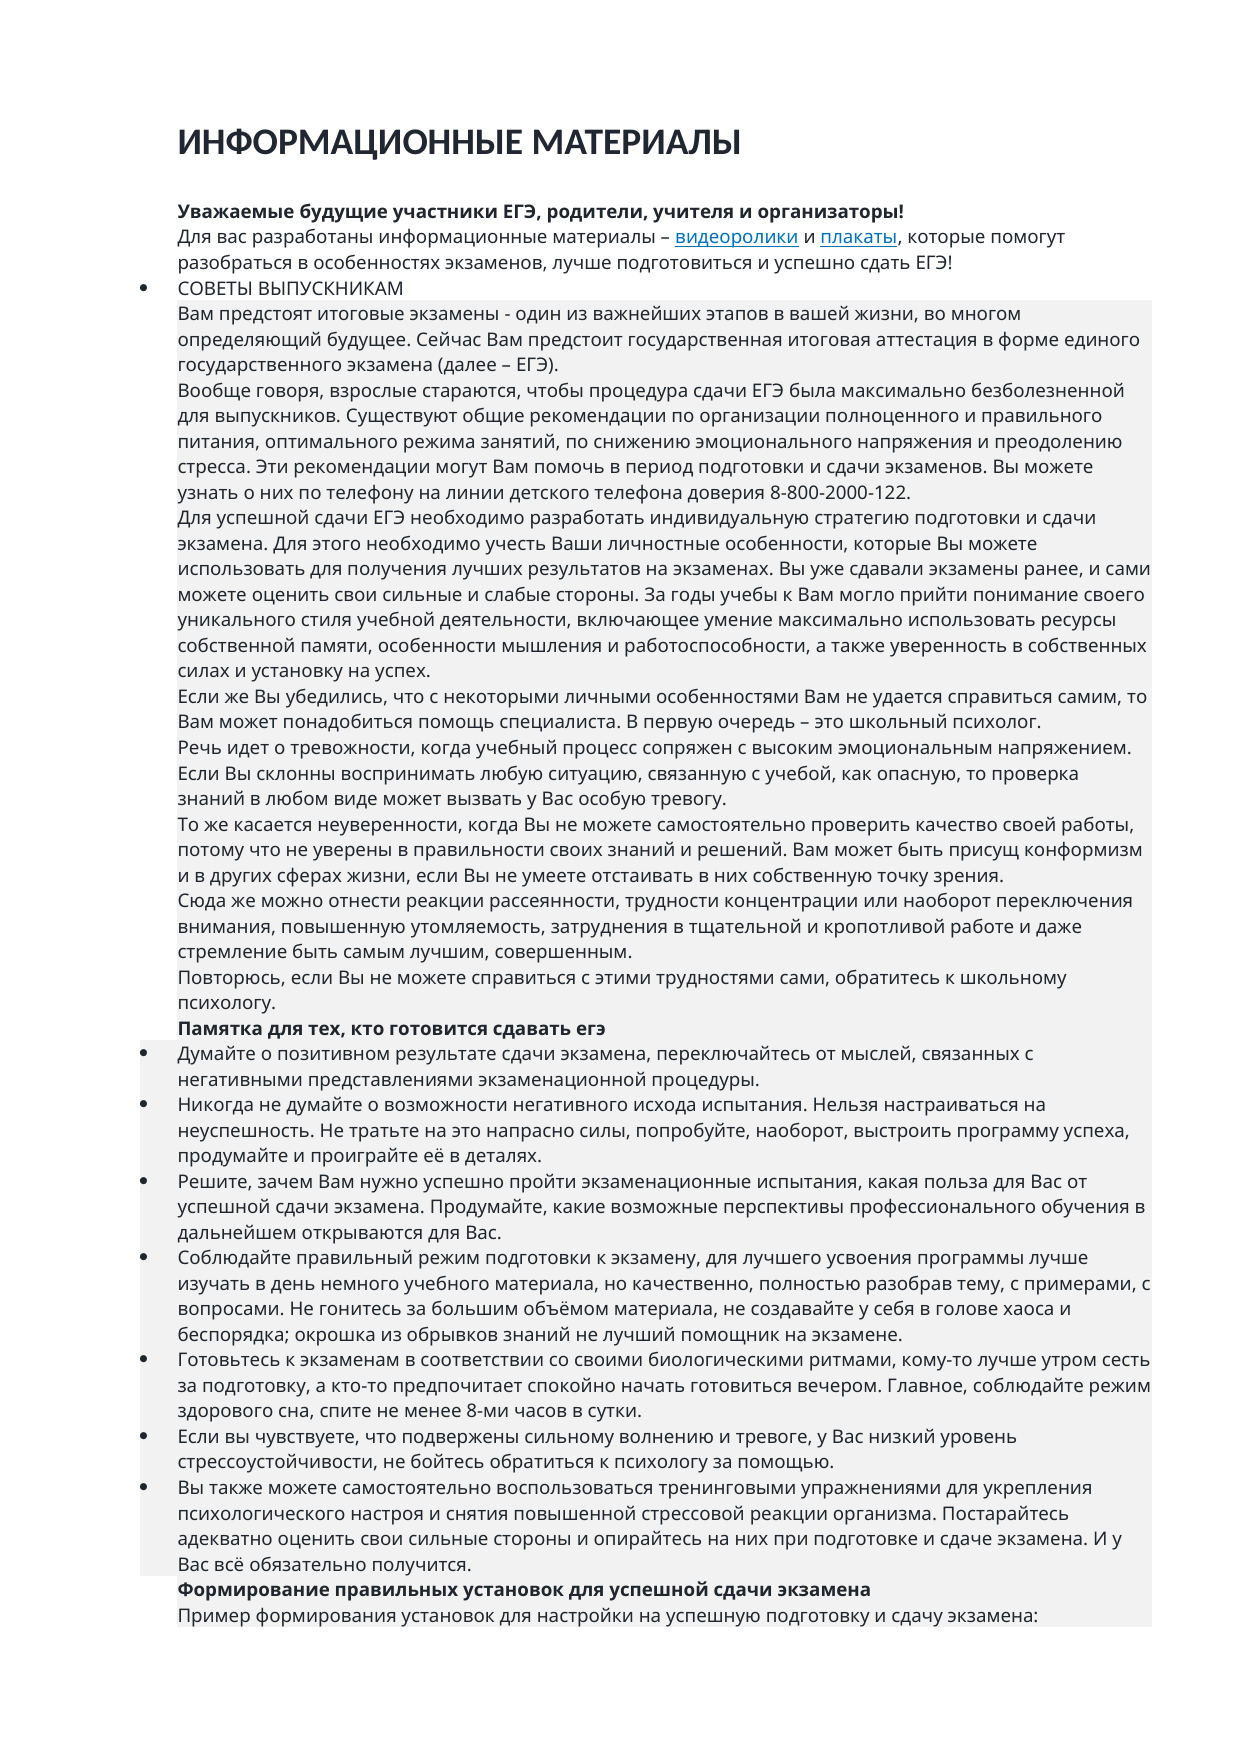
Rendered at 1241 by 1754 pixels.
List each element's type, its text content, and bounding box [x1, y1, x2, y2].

text Вам предстоят итоговые экзамены - один из важнейших этапов в вашей жизни, во многом определяющий будущее. Сейчас Вам предстоит государственная итоговая аттестация в форме единого государственного экзамена (далее – ЕГЭ). [177, 300, 1152, 377]
text Уважаемые будущие участники ЕГЭ, родители, учителя и организаторы! [177, 198, 1152, 224]
text Речь идет о тревожности, когда учебный процесс сопряжен с высоким эмоциональным напряжением. Если Вы склонны воспринимать любую ситуацию, связанную с учебой, как опасную, то проверка знаний в любом виде может вызвать у Вас особую тревогу. [177, 734, 1152, 811]
text Для вас разработаны информационные материалы – видеоролики и плакаты, которые помогут разобраться в особенностях экзаменов, лучше подготовиться и успешно сдать ЕГЭ! [177, 224, 1152, 275]
text Для успешной сдачи ЕГЭ необходимо разработать индивидуальную стратегию подготовки и сдачи экзамена. Для этого необходимо учесть Ваши личностные особенности, которые Вы можете использовать для получения лучших результатов на экзаменах. Вы уже сдавали экзамены ранее, и сами можете оценить свои сильные и слабые стороны. За годы учебы к Вам могло прийти понимание своего уникального стиля учебной деятельности, включающее умение максимально использовать ресурсы собственной памяти, особенности мышления и работоспособности, а также уверенность в собственных силах и установку на успех. [177, 504, 1152, 683]
list Никогда не думайте о возможности негативного исхода испытания. Нельзя настраиваться на неуспешность. Не тратьте на это напрасно силы, попробуйте, наоборот, выстроить программу успеха, продумайте и проиграйте её в деталях. [140, 1092, 1152, 1168]
text Пример формирования установок для настройки на успешную подготовку и сдачу экзамена: [177, 1602, 1152, 1627]
list Готовьтесь к экзаменам в соответствии со своими биологическими ритмами, кому-то лучше утром сесть за подготовку, а кто-то предпочитает спокойно начать готовиться вечером. Главное, соблюдайте режим здорового сна, спите не менее 8-ми часов в сутки. [140, 1347, 1152, 1423]
text Памятка для тех, кто готовится сдавать егэ [177, 1015, 1152, 1041]
list Думайте о позитивном результате сдачи экзамена, переключайтесь от мыслей, связанных с негативными представлениями экзаменационной процедуры. [140, 1041, 1152, 1092]
list СОВЕТЫ ВЫПУСКНИКАМ [140, 275, 1152, 300]
list Решите, зачем Вам нужно успешно пройти экзаменационные испытания, какая польза для Вас от успешной сдачи экзамена. Продумайте, какие возможные перспективы профессионального обучения в дальнейшем открываются для Вас. [140, 1168, 1152, 1245]
list Вы также можете самостоятельно воспользоваться тренинговыми упражнениями для укрепления психологического настроя и снятия повышенной стрессовой реакции организма. Постарайтесь адекватно оценить свои сильные стороны и опирайтесь на них при подготовке и сдаче экзамена. И у Вас всё обязательно получится. [140, 1474, 1152, 1576]
list Если вы чувствуете, что подвержены сильному волнению и тревоге, у Вас низкий уровень стрессоустойчивости, не бойтесь обратиться к психологу за помощью. [140, 1423, 1152, 1474]
list Соблюдайте правильный режим подготовки к экзамену, для лучшего усвоения программы лучше изучать в день немного учебного материала, но качественно, полностью разобрав тему, с примерами, с вопросами. Не гонитесь за большим объёмом материала, не создавайте у себя в голове хаоса и беспорядка; окрошка из обрывков знаний не лучший помощник на экзамене. [140, 1245, 1152, 1347]
text То же касается неуверенности, когда Вы не можете самостоятельно проверить качество своей работы, потому что не уверены в правильности своих знаний и решений. Вам может быть присущ конформизм и в других сферах жизни, если Вы не умеете отстаивать в них собственную точку зрения. [177, 811, 1152, 887]
text Если же Вы убедились, что с некоторыми личными особенностями Вам не удается справиться самим, то Вам может понадобиться помощь специалиста. В первую очередь – это школьный психолог. [177, 683, 1152, 734]
text ИНФОРМАЦИОННЫЕ МАТЕРИАЛЫ [177, 118, 1152, 164]
text Вообще говоря, взрослые стараются, чтобы процедура сдачи ЕГЭ была максимально безболезненной для выпускников. Существуют общие рекомендации по организации полноценного и правильного питания, оптимального режима занятий, по снижению эмоционального напряжения и преодолению стресса. Эти рекомендации могут Вам помочь в период подготовки и сдачи экзаменов. Вы можете узнать о них по телефону на линии детского телефона доверия 8-800-2000-122. [177, 377, 1152, 504]
text Сюда же можно отнести реакции рассеянности, трудности концентрации или наоборот переключения внимания, повышенную утомляемость, затруднения в тщательной и кропотливой работе и даже стремление быть самым лучшим, совершенным. [177, 887, 1152, 964]
text Повторюсь, если Вы не можете справиться с этими трудностями сами, обратитесь к школьному психологу. [177, 964, 1152, 1015]
text Формирование правильных установок для успешной сдачи экзамена [177, 1576, 1152, 1602]
